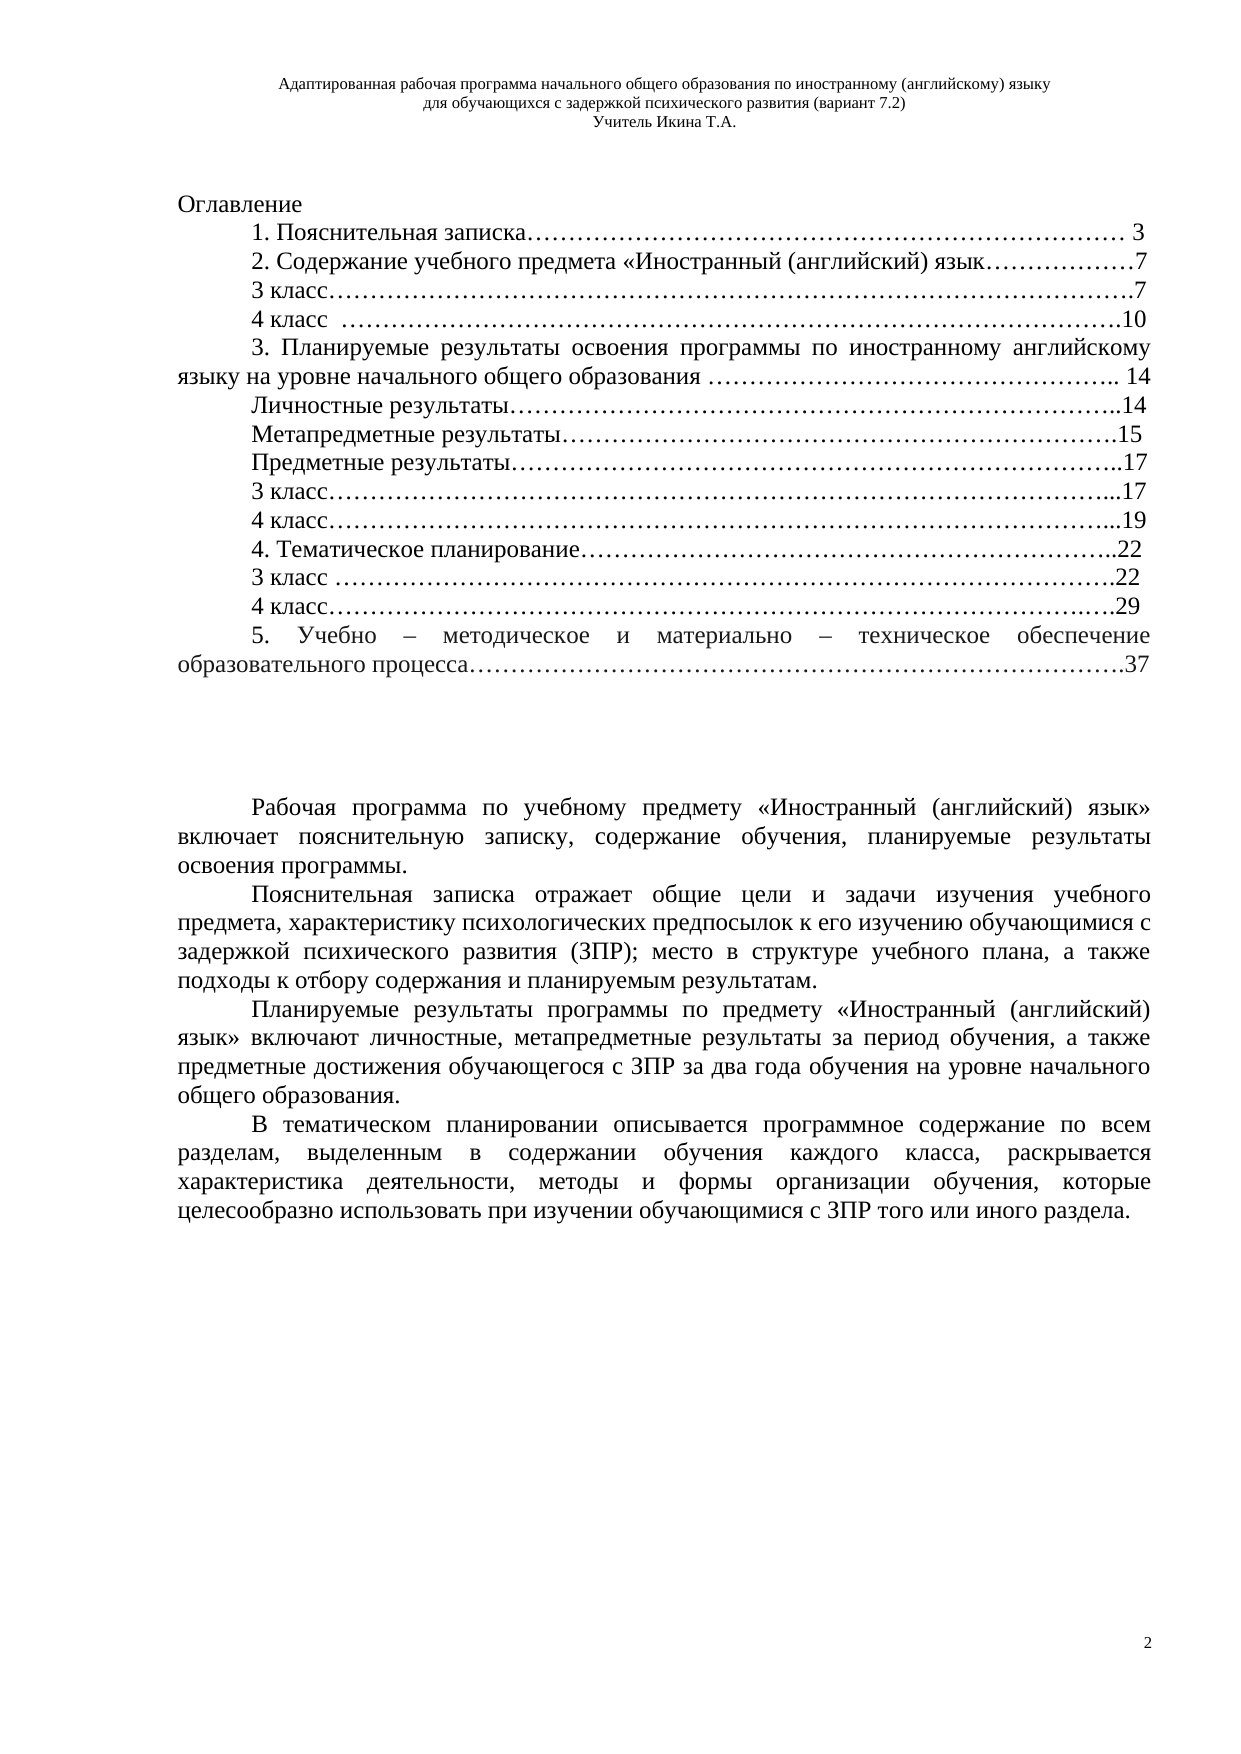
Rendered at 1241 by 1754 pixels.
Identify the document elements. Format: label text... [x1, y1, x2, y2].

text Пояснительная записка отражает общие цели и задачи изучения учебного предмета, характеристику психологических предпосылок к его изучению обучающимися с задержкой психического развития (ЗПР); место в структуре учебного плана, а также подходы к отбору содержания и планируемым результатам. [177, 879, 1152, 994]
text 2. Содержание учебного предмета «Иностранный (английский) язык………………7 [177, 246, 1152, 275]
text 1. Пояснительная записка……………………………………………………………… 3 [177, 217, 1152, 246]
text 3. Планируемые результаты освоения программы по иностранному английскому языку на уровне начального общего образования ………………………………………….. 14 [177, 332, 1152, 390]
text 3 класс…………………………………………………………………………………….7 [177, 275, 1152, 304]
text Оглавление [177, 189, 1152, 217]
text В тематическом планировании описывается программное содержание по всем разделам, выделенным в содержании обучения каждого класса, раскрывается характеристика деятельности, методы и формы организации обучения, которые целесообразно использовать при изучении обучающимися с ЗПР того или иного раздела. [177, 1109, 1152, 1224]
text 4. Тематическое планирование………………………………………………………..22 [177, 534, 1152, 562]
text Рабочая программа по учебному предмету «Иностранный (английский) язык» включает пояснительную записку, содержание обучения, планируемые результаты освоения программы. [177, 792, 1152, 879]
text Личностные результаты………………………………………………………………..14 [177, 390, 1152, 419]
text Метапредметные результаты………………………………………………………….15 [177, 419, 1152, 447]
text 3 класс ………………………………………………………………………………….22 [177, 562, 1152, 591]
text Планируемые результаты программы по предмету «Иностранный (английский) язык» включают личностные, метапредметные результаты за период обучения, а также предметные достижения обучающегося с ЗПР за два года обучения на уровне начального общего образования. [177, 994, 1152, 1109]
text 4 класс…………………………………………………………………………………...19 [177, 505, 1152, 534]
text Предметные результаты………………………………………………………………..17 [177, 447, 1152, 476]
text 3 класс…………………………………………………………………………………...17 [177, 476, 1152, 505]
text 4 класс……………………………………………………………………………….….29 [177, 591, 1152, 620]
text 4 класс ………………………………………………………………………………….10 [177, 304, 1152, 332]
